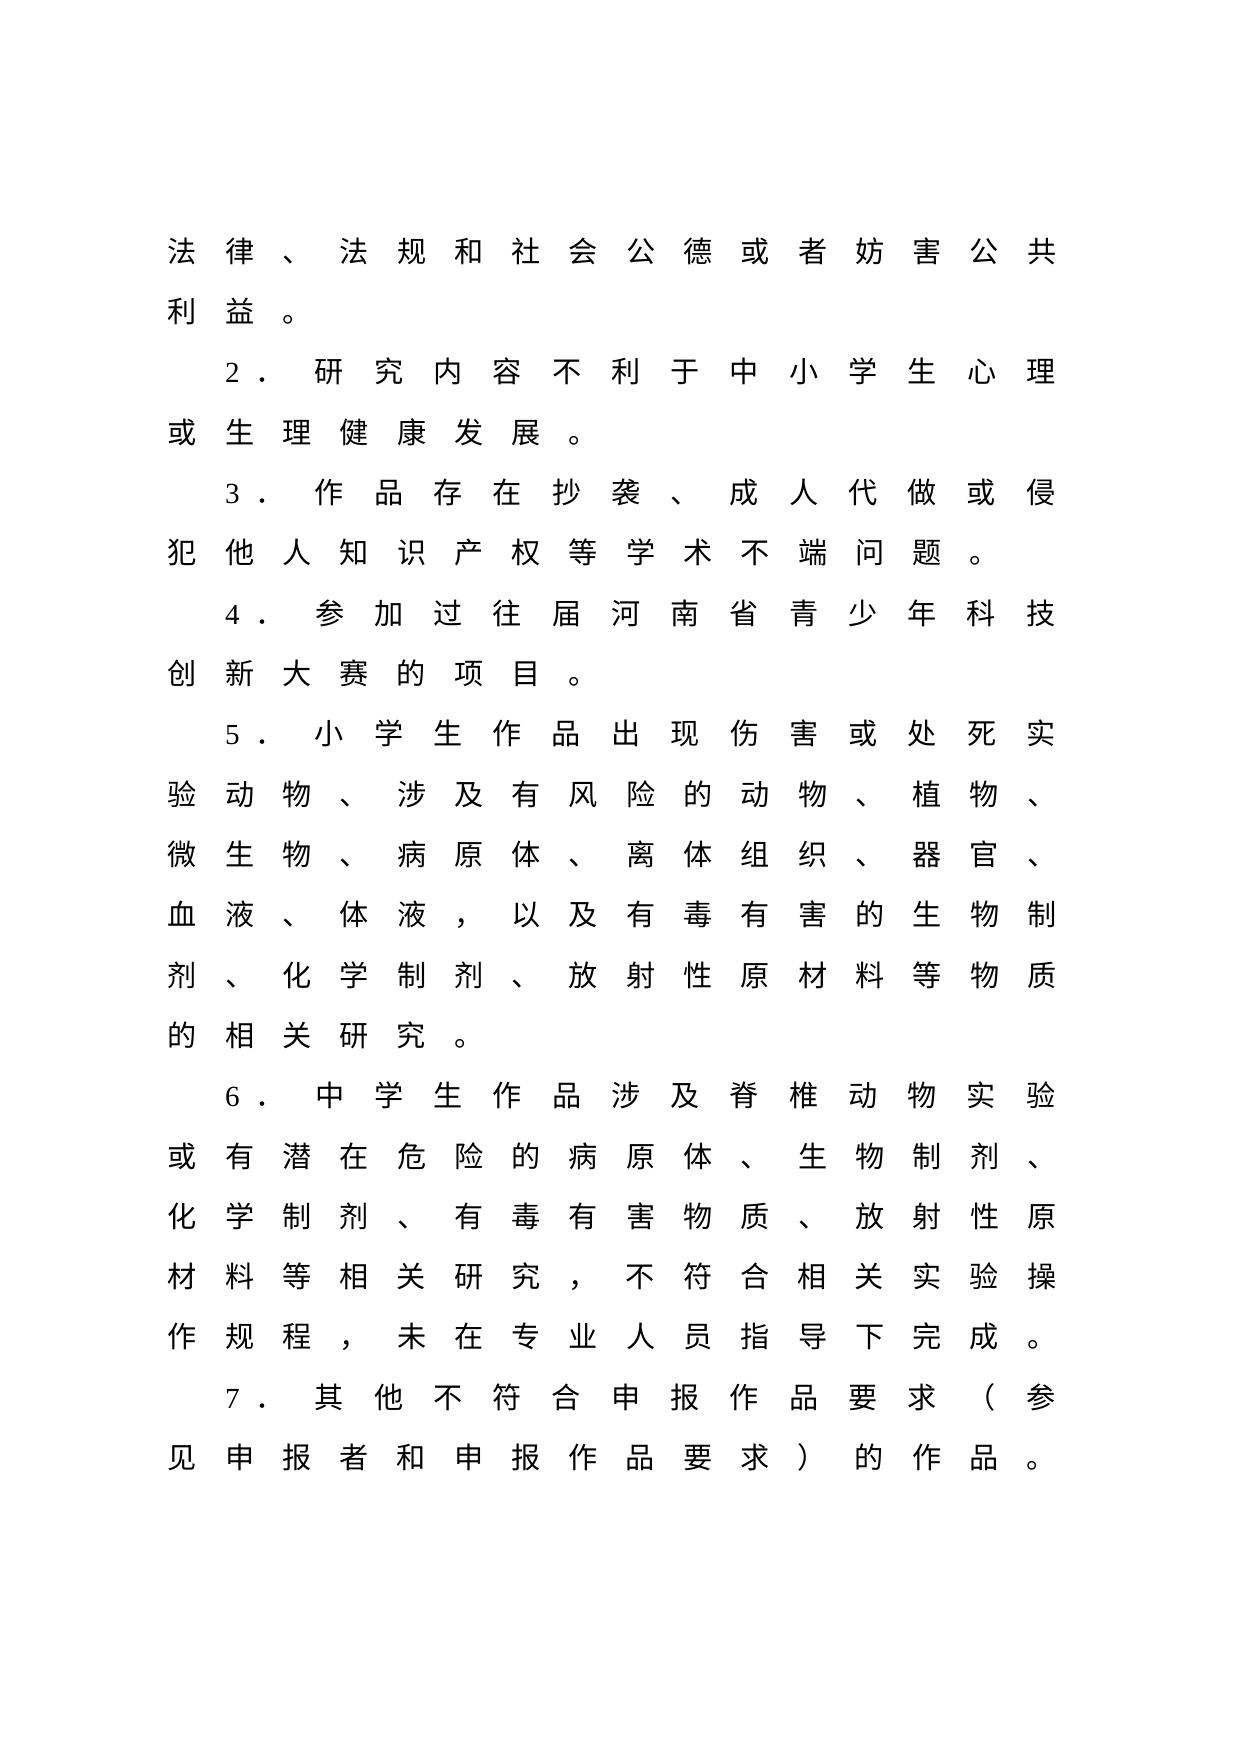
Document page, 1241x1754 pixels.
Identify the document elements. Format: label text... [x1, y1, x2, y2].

text 6．中学生作品涉及脊椎动物实验或有潜在危险的病原体、生物制剂、化学制剂、有毒有害物质、放射性原材料等相关研究，不符合相关实验操作规程，未在专业人员指导下完成。 [168, 1064, 1084, 1365]
text 2．研究内容不利于中小学生心理或生理健康发展。 [168, 340, 1084, 461]
text 4．参加过往届河南省青少年科技创新大赛的项目。 [168, 581, 1084, 702]
text 5．小学生作品出现伤害或处死实验动物、涉及有风险的动物、植物、微生物、病原体、离体组织、器官、血液、体液，以及有毒有害的生物制剂、化学制剂、放射性原材料等物质的相关研究。 [168, 702, 1084, 1064]
text 3．作品存在抄袭、成人代做或侵犯他人知识产权等学术不端问题。 [168, 461, 1084, 581]
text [168, 219, 1084, 340]
text 7．其他不符合申报作品要求（参见申报者和申报作品要求）的作品。 [168, 1365, 1084, 1486]
